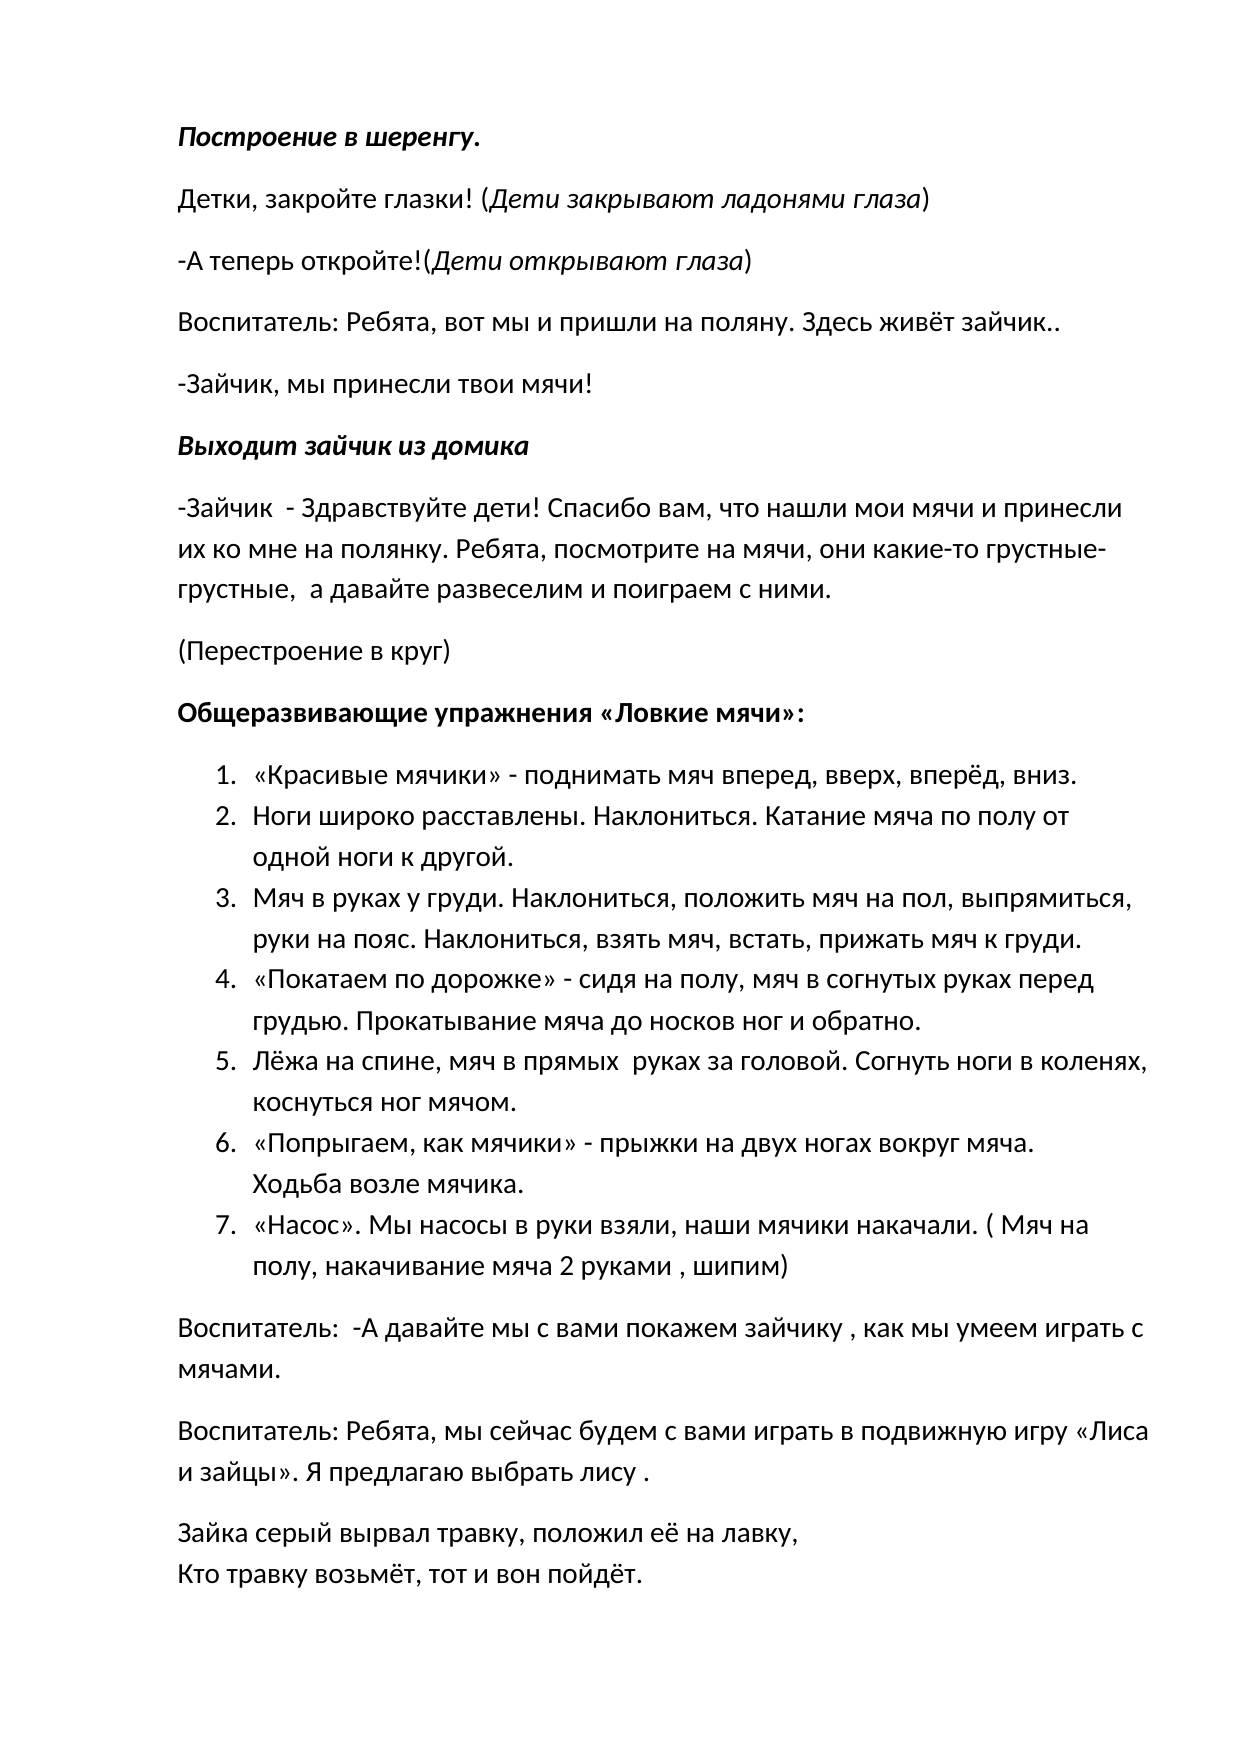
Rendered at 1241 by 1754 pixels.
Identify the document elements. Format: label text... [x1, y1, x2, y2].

list «Насос». Мы насосы в руки взяли, наши мячики накачали. ( Мяч на полу, накачивание мяча 2 руками , шипим) [215, 1206, 1152, 1283]
list Лёжа на спине, мяч в прямых руках за головой. Согнуть ноги в коленях, коснуться ног мячом. [215, 1042, 1152, 1119]
text (Перестроение в круг) [177, 632, 1152, 668]
list «Попрыгаем, как мячики» - прыжки на двух ногах вокруг мяча. Ходьба возле мячика. [215, 1124, 1152, 1201]
text Построение в шеренгу. [177, 118, 1152, 154]
text Зайка серый вырвал травку, положил её на лавку, Кто травку возьмёт, тот и вон пойдёт. [177, 1514, 1152, 1591]
text Выходит зайчик из домика [177, 427, 1152, 463]
list Ноги широко расставлены. Наклониться. Катание мяча по полу от одной ноги к другой. [215, 797, 1152, 873]
text -А теперь откройте!(Дети открывают глаза) [177, 242, 1152, 277]
text Воспитатель: Ребята, мы сейчас будем с вами играть в подвижную игру «Лиса и зайцы». Я предлагаю выбрать лису . [177, 1412, 1152, 1488]
text -Зайчик, мы принесли твои мячи! [177, 365, 1152, 401]
text Детки, закройте глазки! (Дети закрывают ладонями глаза) [177, 180, 1152, 216]
list «Красивые мячики» - поднимать мяч вперед, вверх, вперёд, вниз. [215, 756, 1152, 792]
text Воспитатель: Ребята, вот мы и пришли на поляну. Здесь живёт зайчик.. [177, 303, 1152, 339]
list Мяч в руках у груди. Наклониться, положить мяч на пол, выпрямиться, руки на пояс. Наклониться, взять мяч, встать, прижать мяч к груди. [215, 879, 1152, 955]
list «Покатаем по дорожке» - сидя на полу, мяч в согнутых руках перед грудью. Прокатывание мяча до носков ног и обратно. [215, 961, 1152, 1037]
text Воспитатель: -А давайте мы с вами покажем зайчику , как мы умеем играть с мячами. [177, 1309, 1152, 1386]
text Общеразвивающие упражнения «Ловкие мячи»: [177, 694, 1152, 730]
text -Зайчик - Здравствуйте дети! Спасибо вам, что нашли мои мячи и принесли их ко мне на полянку. Ребята, посмотрите на мячи, они какие-то грустные- грустные, а давайте развеселим и поиграем с ними. [177, 489, 1152, 606]
